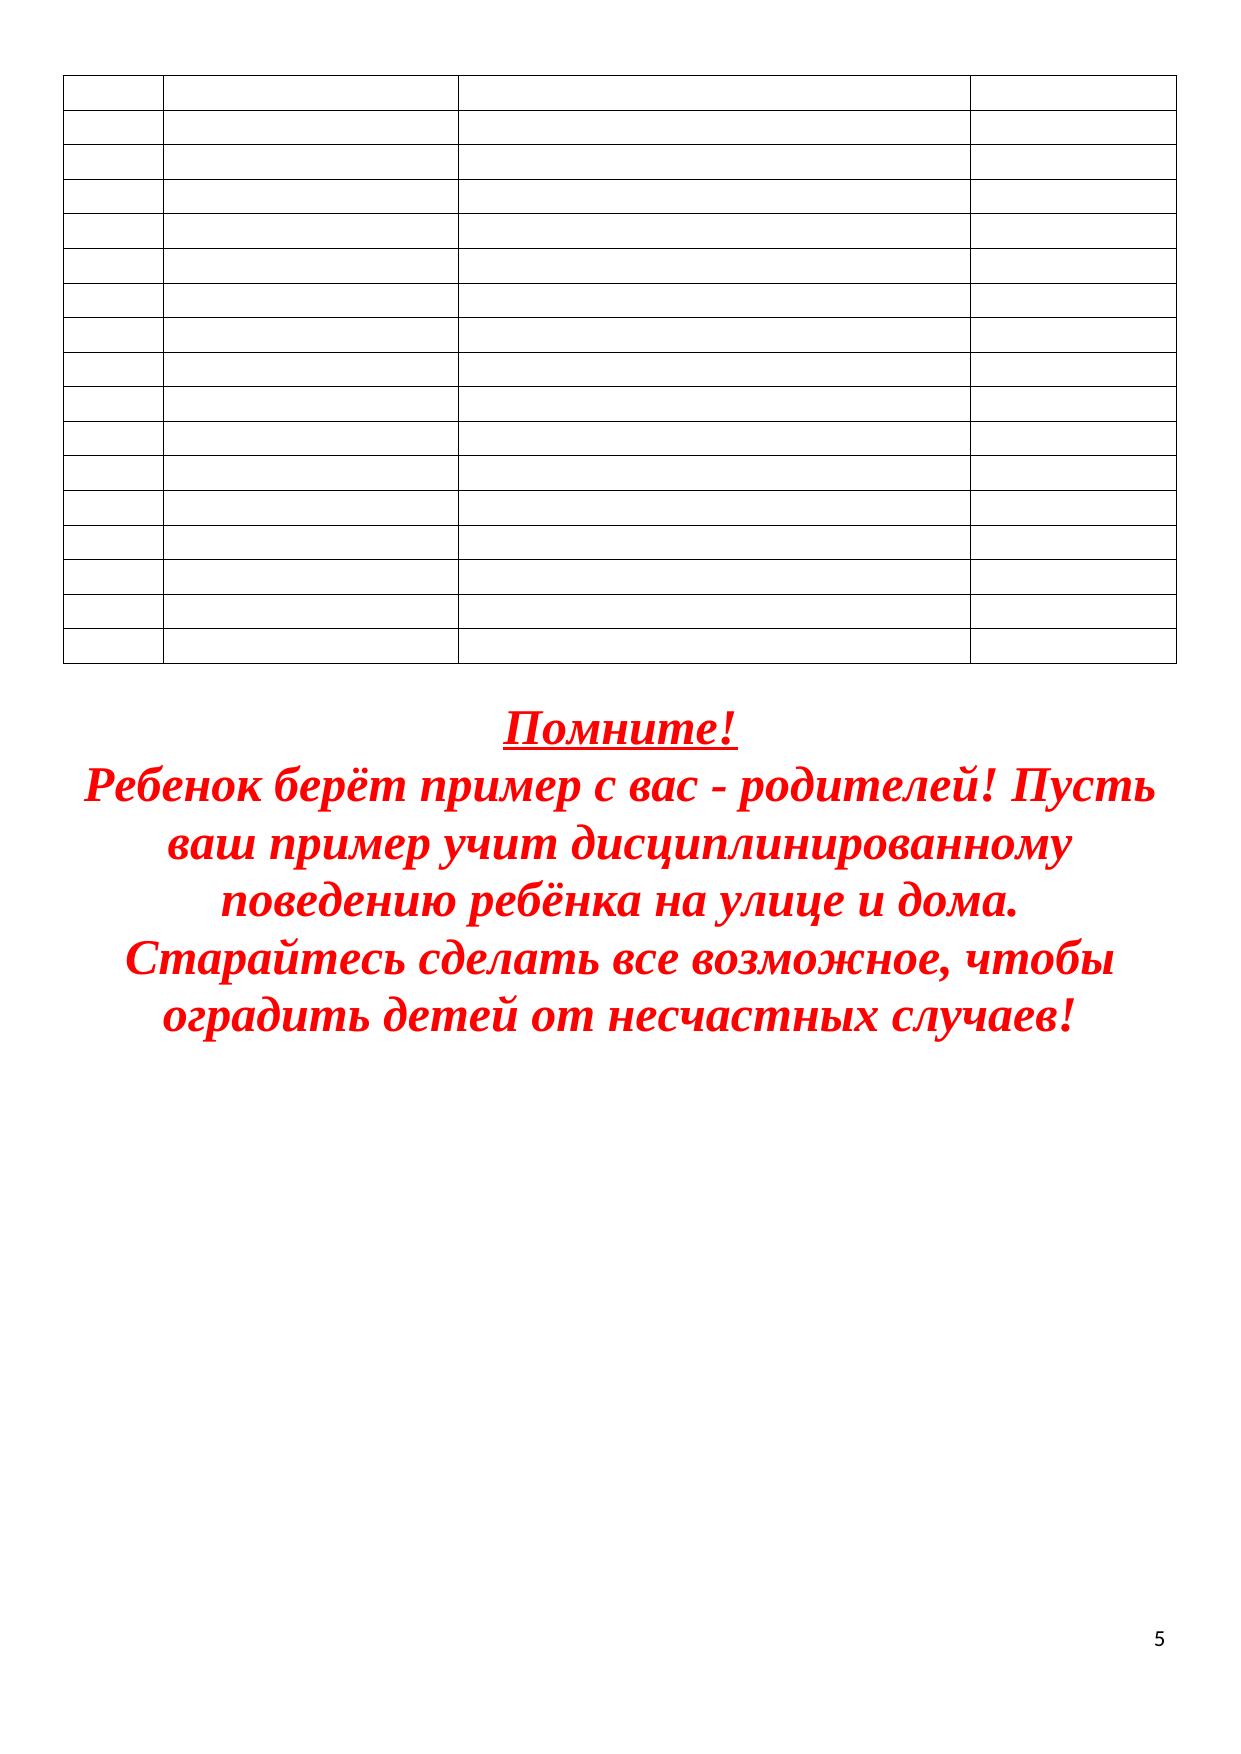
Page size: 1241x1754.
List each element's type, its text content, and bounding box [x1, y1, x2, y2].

table_cell [164, 145, 458, 179]
table_cell [971, 456, 1176, 490]
table_cell [971, 560, 1176, 594]
table_cell [971, 284, 1176, 317]
table_cell [971, 145, 1176, 179]
table_cell [64, 214, 163, 248]
table_cell [164, 318, 458, 352]
table_cell [459, 629, 970, 663]
text Старайтесь сделать все возможное, чтобы оградить детей от несчастных случаев! [75, 927, 1165, 1042]
table_cell [64, 145, 163, 179]
table_cell [64, 387, 163, 421]
table_cell [64, 456, 163, 490]
table_cell [164, 284, 458, 317]
table_cell [64, 629, 163, 663]
table_cell [971, 318, 1176, 352]
table_cell [164, 526, 458, 559]
table_cell [64, 284, 163, 317]
table_cell [64, 111, 163, 144]
table_cell [459, 595, 970, 628]
table_cell [971, 76, 1176, 109]
table_cell [971, 595, 1176, 628]
table_cell [64, 491, 163, 524]
table_cell [971, 491, 1176, 524]
table_cell [164, 214, 458, 248]
table_cell [459, 76, 970, 109]
table_cell [459, 456, 970, 490]
table_cell [971, 249, 1176, 282]
table_cell [64, 595, 163, 628]
table_cell [164, 456, 458, 490]
table_cell [971, 422, 1176, 455]
table_cell [64, 318, 163, 352]
table_cell [164, 491, 458, 524]
text Помните! [75, 697, 1165, 755]
table_cell [971, 214, 1176, 248]
table_cell [459, 284, 970, 317]
table_cell [64, 249, 163, 282]
table_cell [459, 214, 970, 248]
table_cell [64, 353, 163, 386]
table_cell [459, 318, 970, 352]
table_cell [459, 387, 970, 421]
table_cell [64, 76, 163, 109]
table_cell [971, 111, 1176, 144]
table_cell [164, 387, 458, 421]
table_cell [459, 180, 970, 213]
table_cell [971, 387, 1176, 421]
table_cell [164, 249, 458, 282]
table_cell [459, 249, 970, 282]
table_cell [164, 422, 458, 455]
table_cell [164, 76, 458, 109]
table_cell [459, 145, 970, 179]
table_cell [164, 629, 458, 663]
table_cell [459, 560, 970, 594]
table_cell [459, 526, 970, 559]
table_cell [64, 422, 163, 455]
table_cell [459, 491, 970, 524]
table_cell [459, 353, 970, 386]
table_cell [164, 111, 458, 144]
table_cell [971, 526, 1176, 559]
table_cell [459, 422, 970, 455]
table_cell [971, 629, 1176, 663]
text Ребенок берёт пример с вас - родителей! Пусть ваш пример учит дисциплинированному поведению ребёнка на улице и дома. [75, 755, 1165, 927]
table_cell [459, 111, 970, 144]
table_cell [164, 353, 458, 386]
table_cell [64, 180, 163, 213]
table_cell [971, 353, 1176, 386]
table_cell [64, 560, 163, 594]
table_cell [64, 526, 163, 559]
table_cell [164, 595, 458, 628]
table_cell [164, 180, 458, 213]
table_cell [971, 180, 1176, 213]
table_cell [164, 560, 458, 594]
